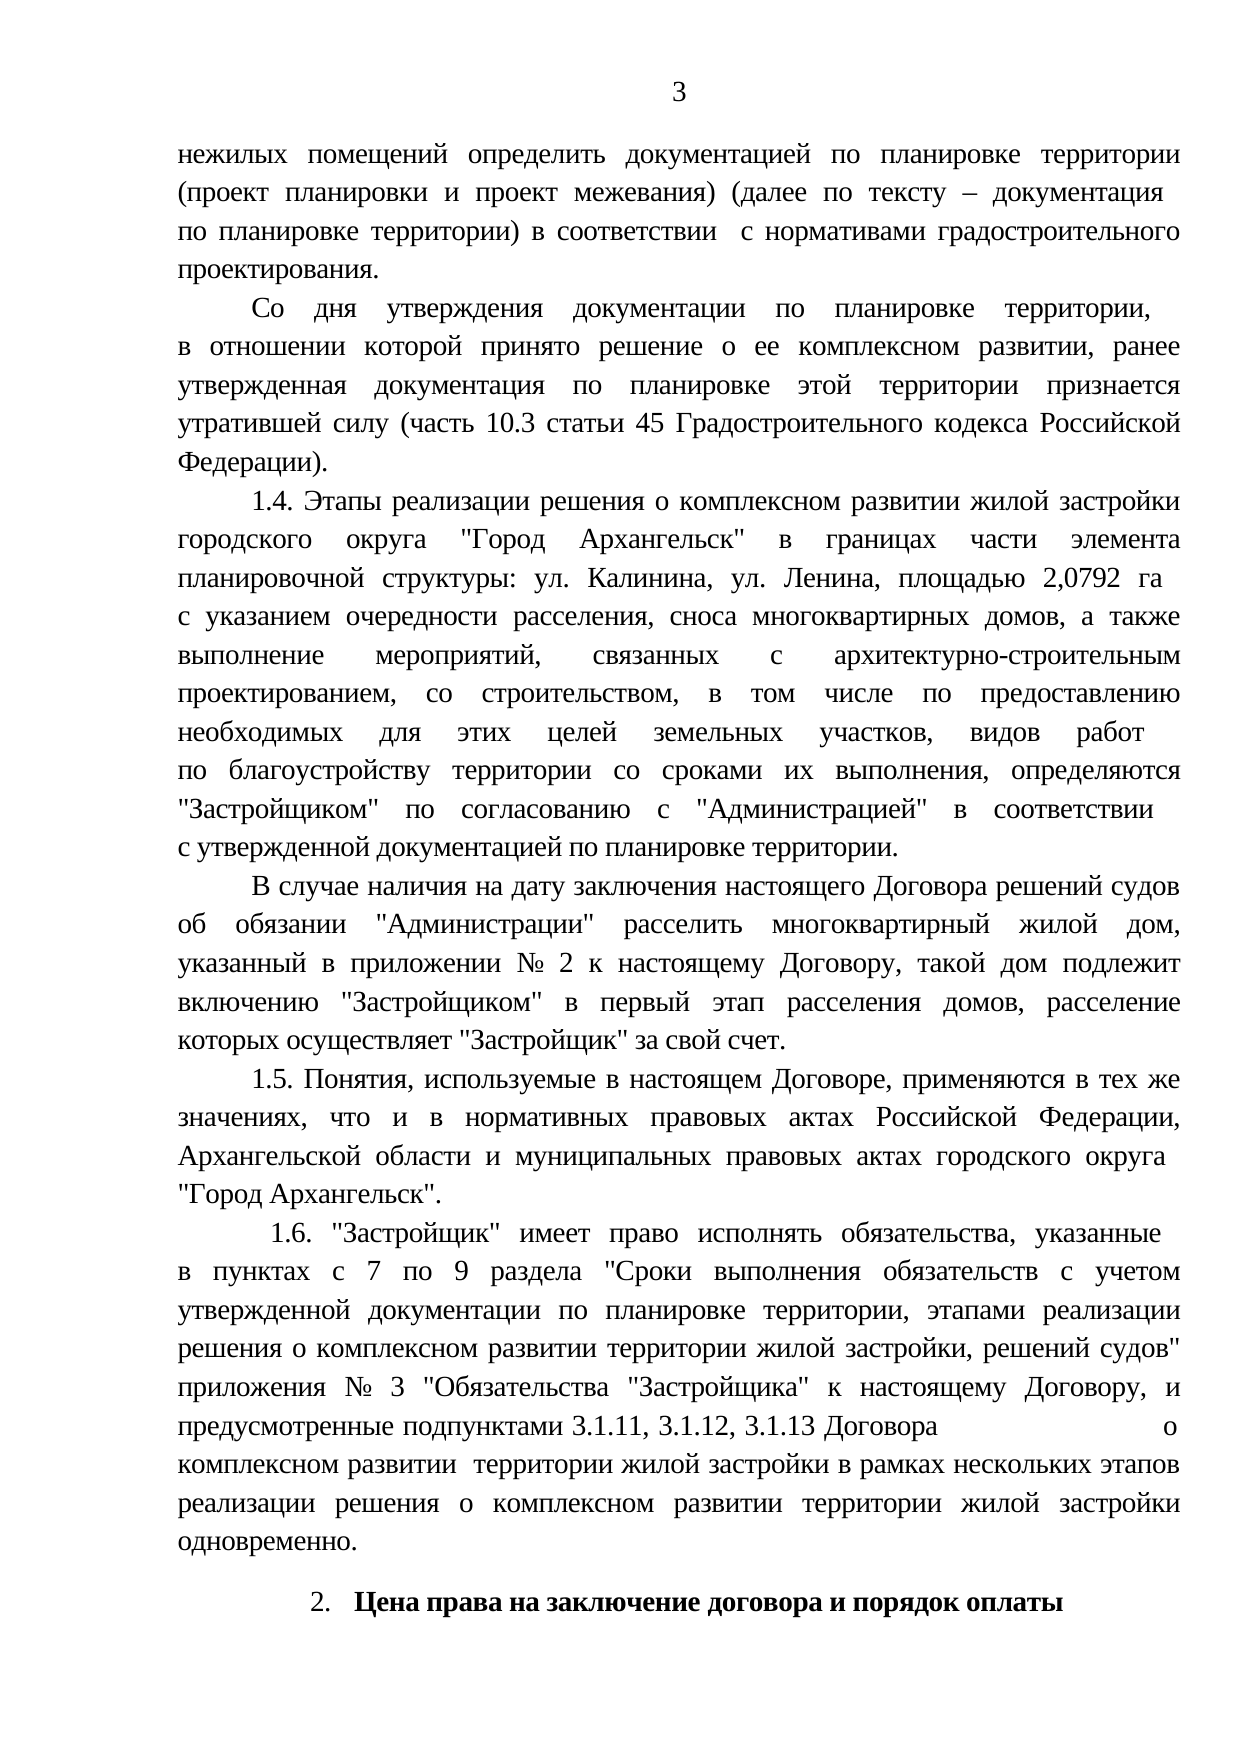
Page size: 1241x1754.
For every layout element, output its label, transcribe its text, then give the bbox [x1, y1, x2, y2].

text В случае наличия на дату заключения настоящего Договора решений судов об обязании "Администрации" расселить многоквартирный жилой дом, указанный в приложении № 2 к настоящему Договору, такой дом подлежит включению "Застройщиком" в первый этап расселения домов, расселение которых осуществляет "Застройщик" за свой счет. [177, 868, 1181, 1056]
text 1.4. Этапы реализации решения о комплексном развитии жилой застройки городского округа "Город Архангельск" в границах части элемента планировочной структуры: ул. Калинина, ул. Ленина, площадью 2,0792 га с указанием очередности расселения, сноса многоквартирных домов, а также выполнение мероприятий, связанных с архитектурно-строительным проектированием, со строительством, в том числе по предоставлению необходимых для этих целей земельных участков, видов работ по благоустройству территории со сроками их выполнения, определяются "Застройщиком" по согласованию с "Администрацией" в соответствии с утвержденной документацией по планировке территории. [177, 483, 1181, 863]
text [177, 136, 1181, 285]
text 1.6. "Застройщик" имеет право исполнять обязательства, указанные в пунктах с 7 по 9 раздела "Сроки выполнения обязательств с учетом утвержденной документации по планировке территории, этапами реализации решения о комплексном развитии территории жилой застройки, решений судов" приложения № 3 "Обязательства "Застройщика" к настоящему Договору, и предусмотренные подпунктами 3.1.11, 3.1.12, 3.1.13 Договора о комплексном развитии территории жилой застройки в рамках нескольких этапов реализации решения о комплексном развитии территории жилой застройки одновременно. [177, 1215, 1181, 1557]
text 1.5. Понятия, используемые в настоящем Договоре, применяются в тех же значениях, что и в нормативных правовых актах Российской Федерации, Архангельской области и муниципальных правовых актах городского округа "Город Архангельск". [177, 1061, 1181, 1210]
text Со дня утверждения документации по планировке территории, в отношении которой принято решение о ее комплексном развитии, ранее утвержденная документация по планировке этой территории признается утратившей силу (часть 10.3 статьи 45 Градостроительного кодекса Российской Федерации). [177, 290, 1181, 478]
list Цена права на заключение договора и порядок оплаты [192, 1584, 1181, 1617]
